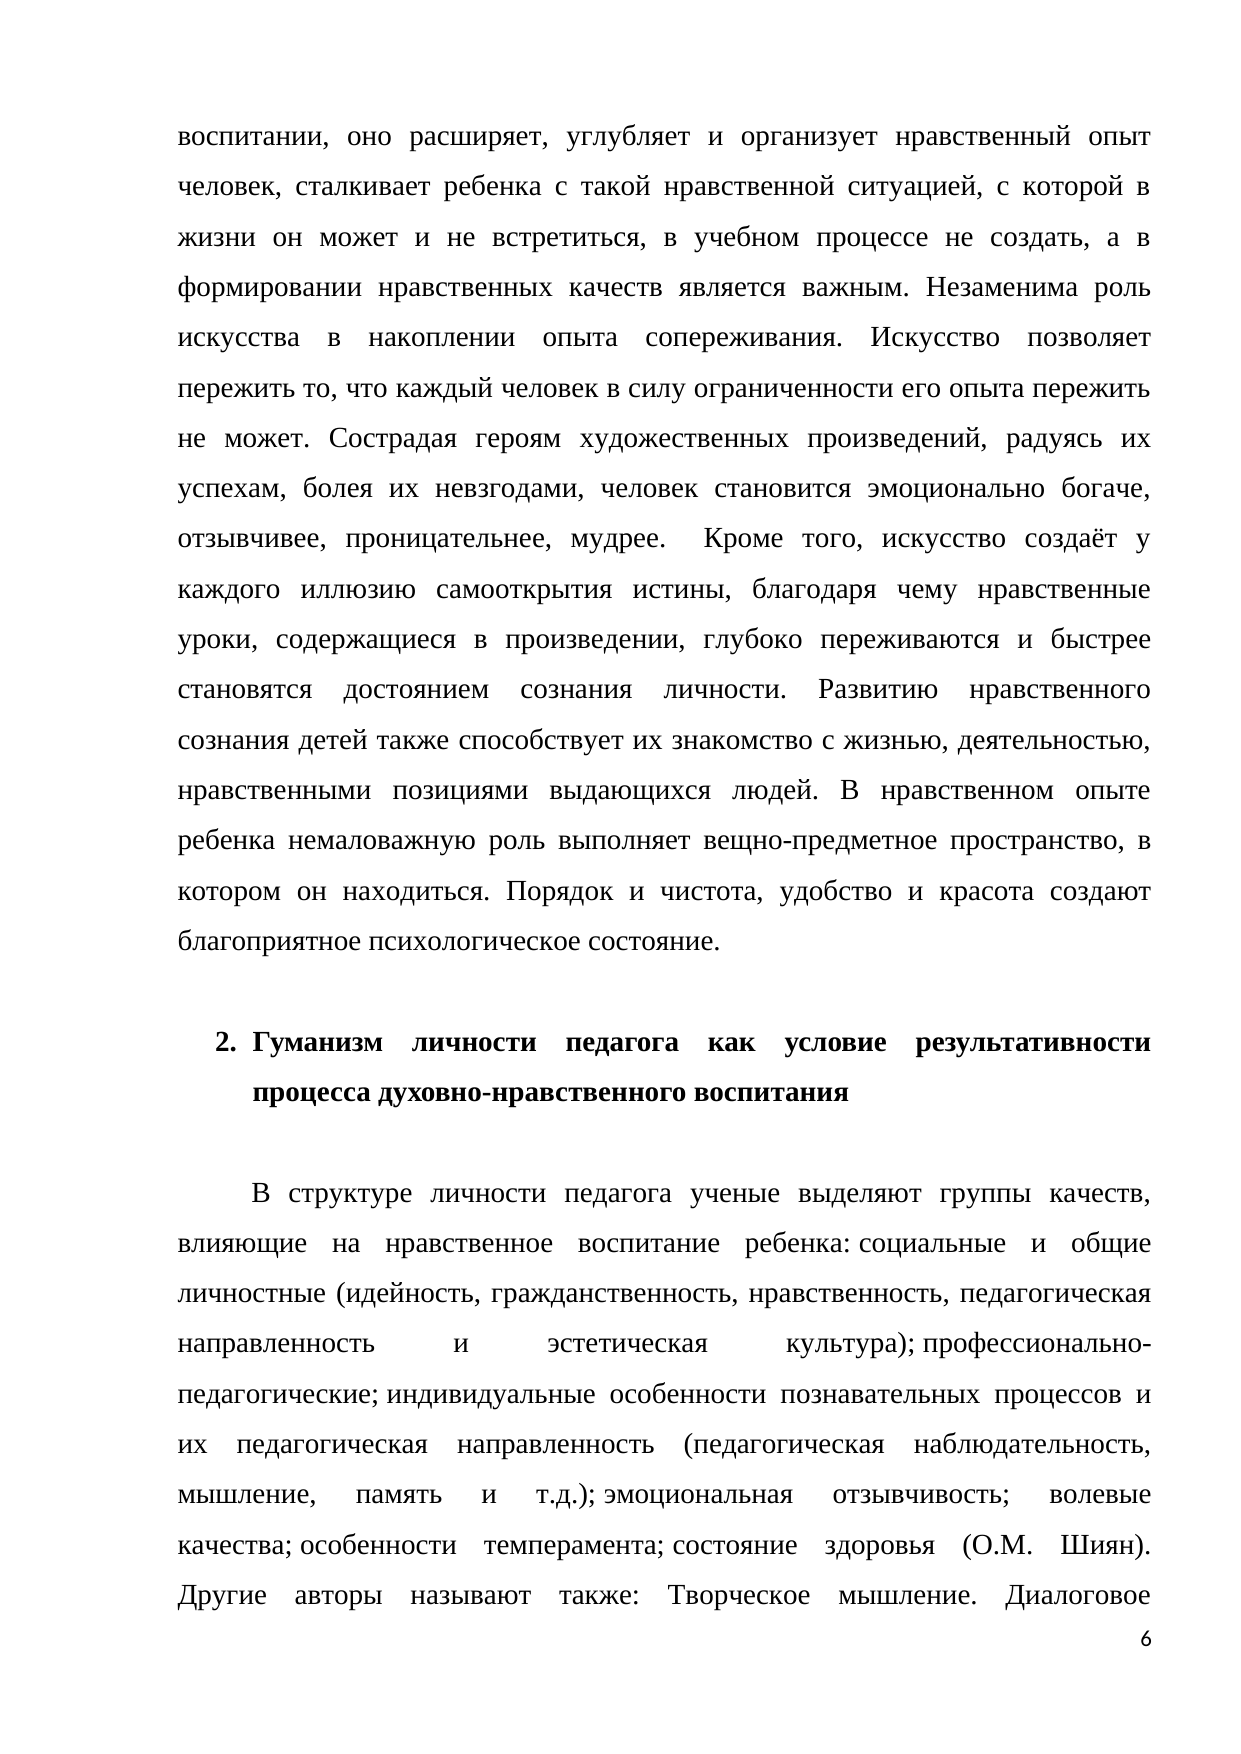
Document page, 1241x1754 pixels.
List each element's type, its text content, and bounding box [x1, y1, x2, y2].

list Гуманизм личности педагога как условие результативности процесса духовно-нравственного воспитания [215, 1024, 1152, 1108]
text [177, 1175, 1152, 1611]
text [177, 118, 1152, 957]
